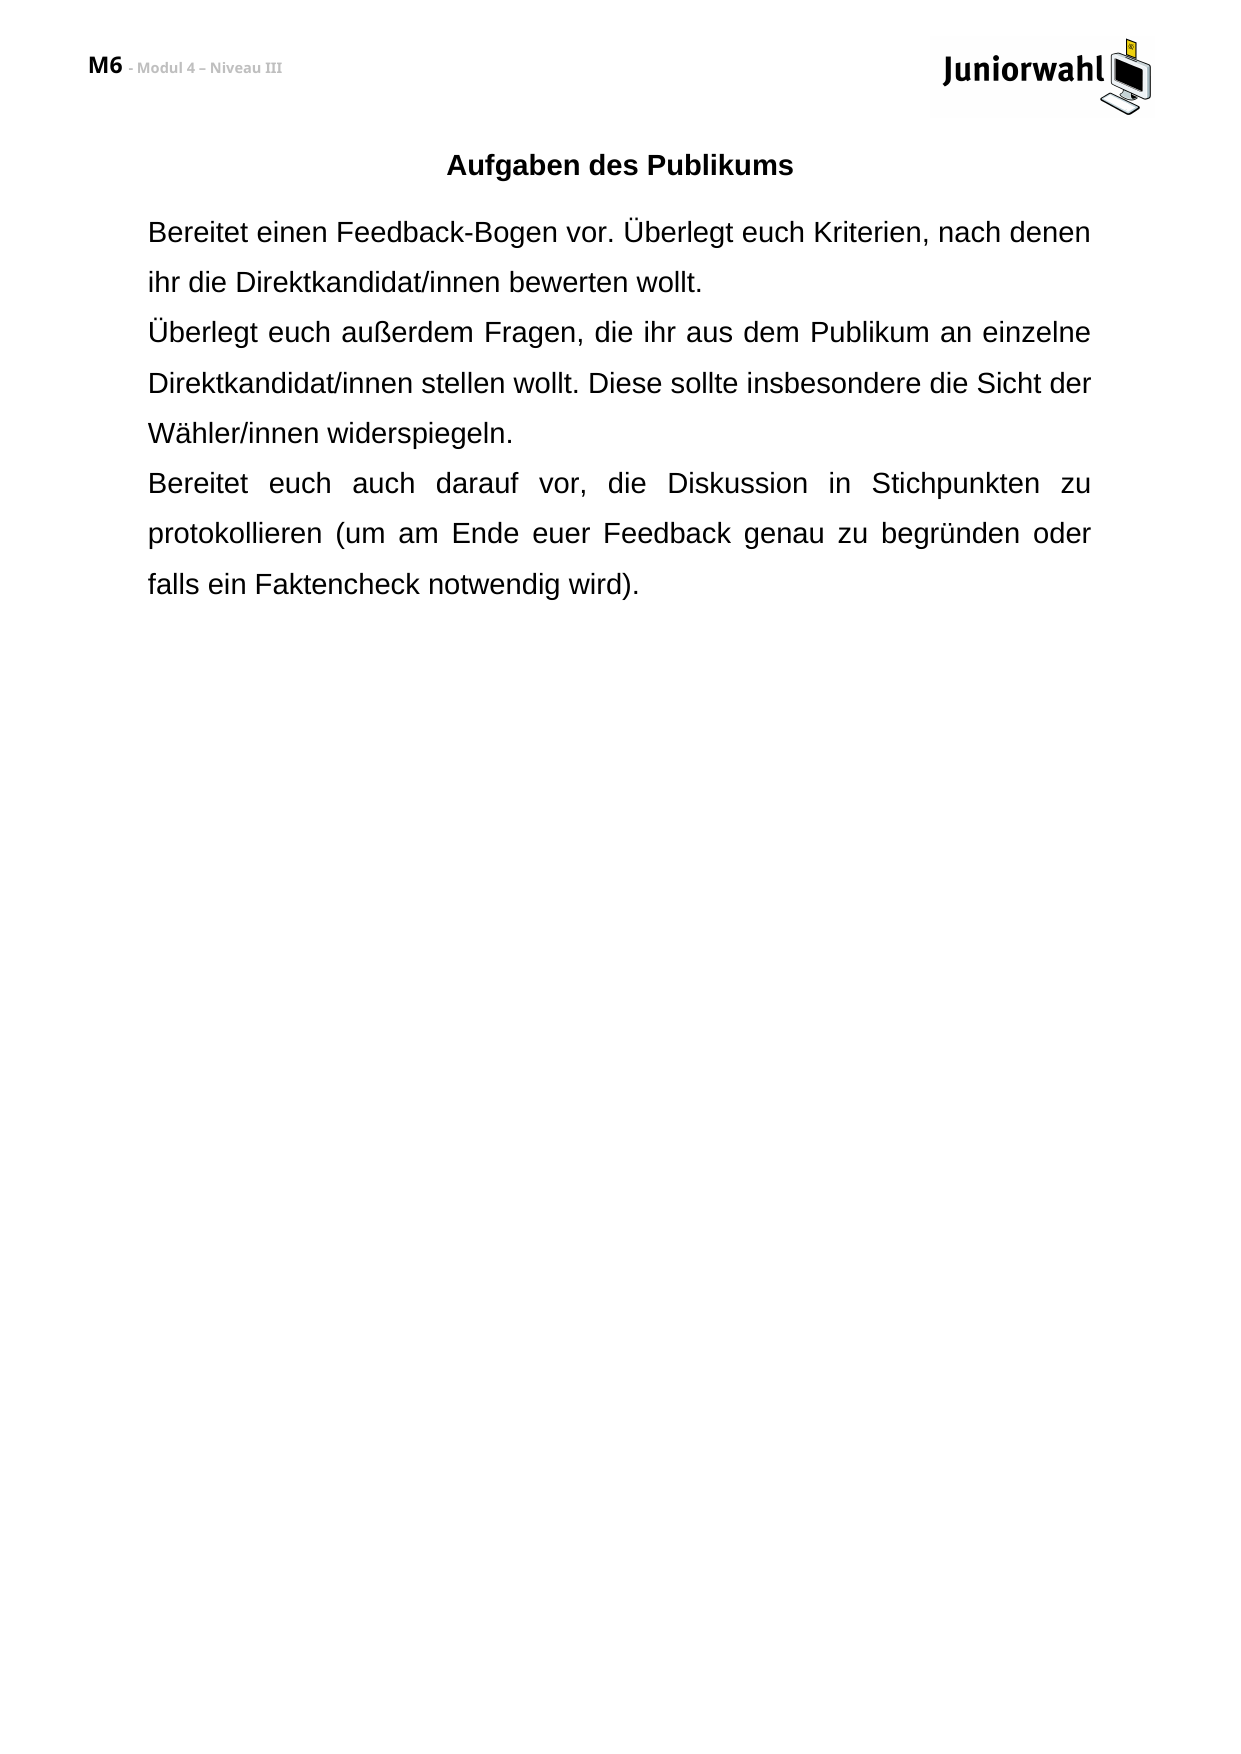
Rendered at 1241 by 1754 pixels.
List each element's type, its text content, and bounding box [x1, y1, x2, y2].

text Aufgaben des Publikums [148, 148, 1093, 181]
text Bereitet euch auch darauf vor, die Diskussion in Stichpunkten zu protokollieren (um am Ende euer Feedback genau zu begründen oder falls ein Faktencheck notwendig wird). [148, 466, 1093, 600]
picture [930, 36, 1156, 118]
text Überlegt euch außerdem Fragen, die ihr aus dem Publikum an einzelne Direktkandidat/innen stellen wollt. Diese sollte insbesondere die Sicht der Wähler/innen widerspiegeln. [148, 315, 1093, 449]
text Bereitet einen Feedback-Bogen vor. Überlegt euch Kriterien, nach denen ihr die Direktkandidat/innen bewerten wollt. [148, 215, 1093, 298]
